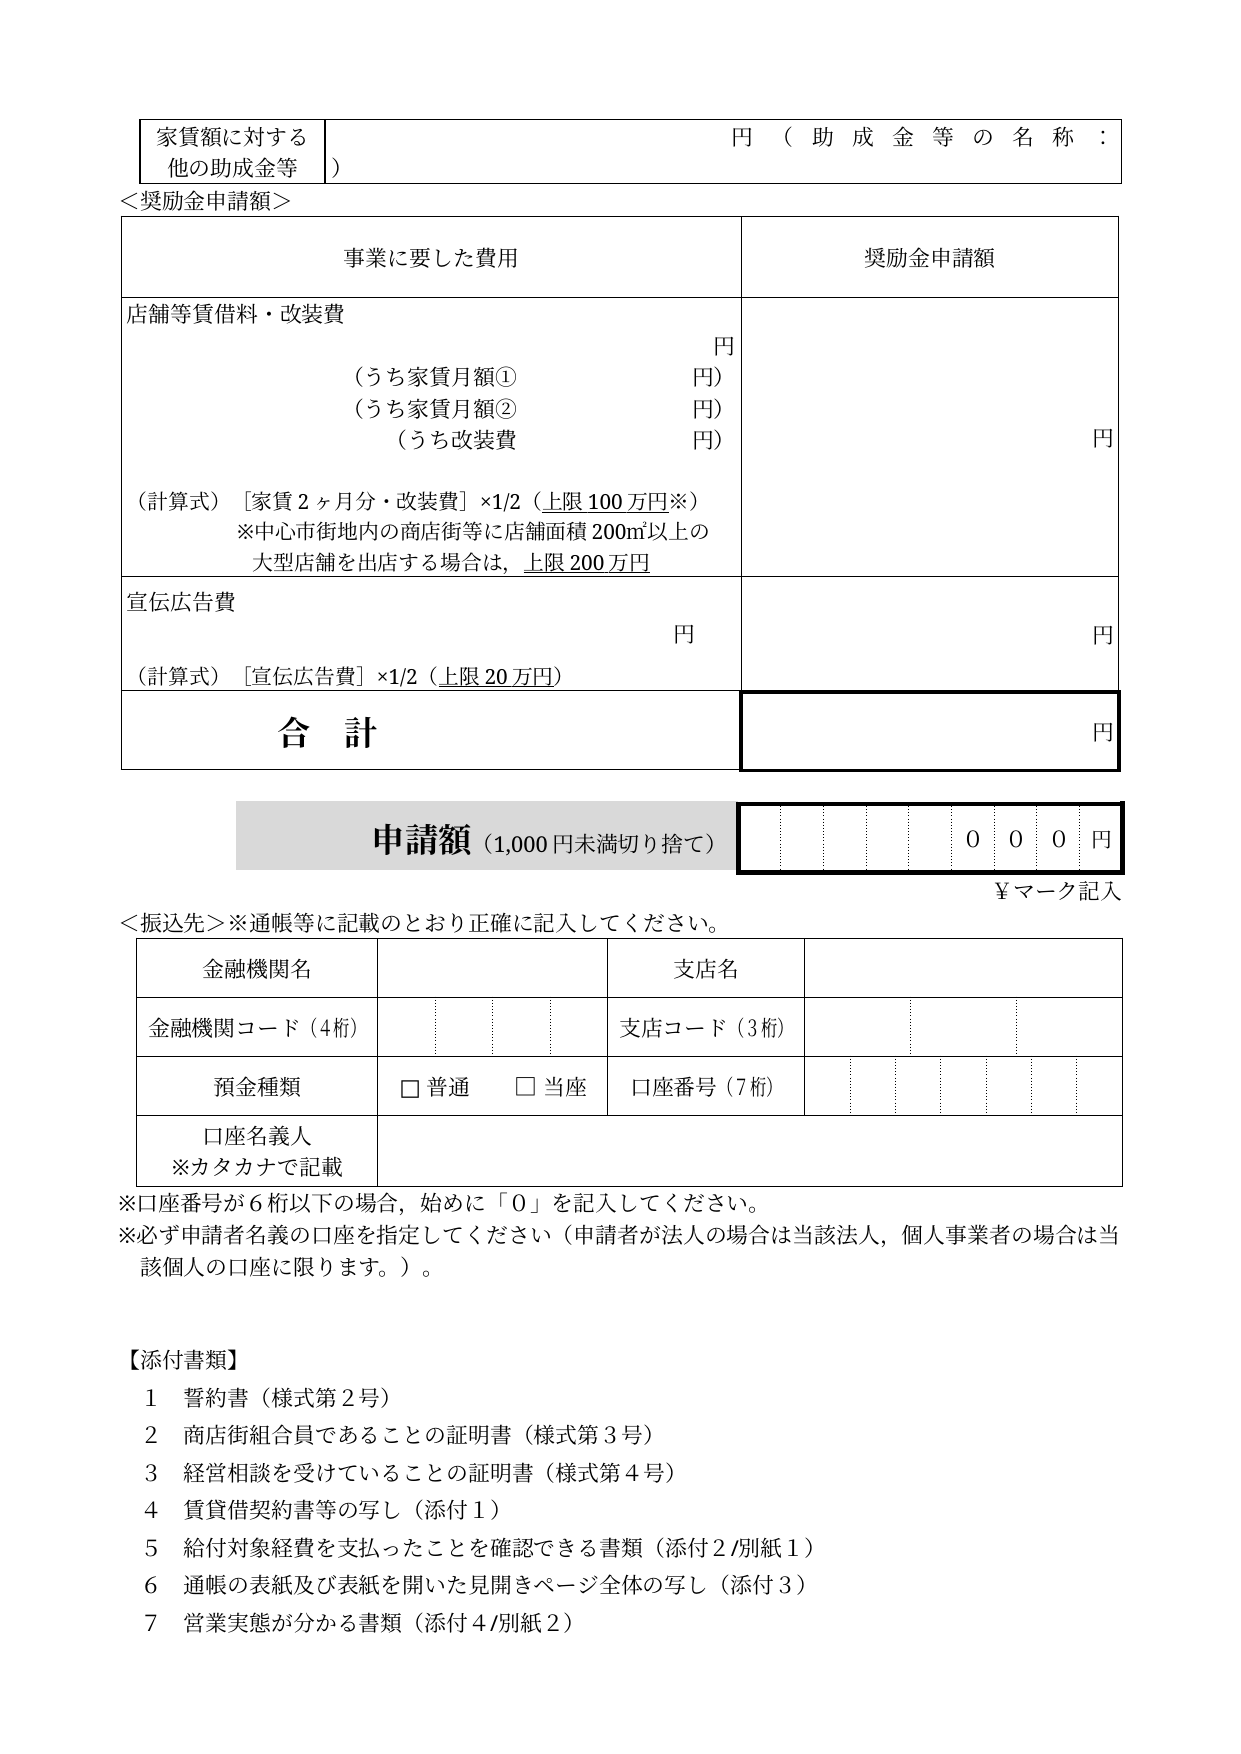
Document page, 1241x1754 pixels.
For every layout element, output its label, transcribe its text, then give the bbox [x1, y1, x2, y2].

table_cell 口座番号（７桁） [608, 1057, 804, 1115]
table_cell [378, 1116, 1122, 1186]
text ３ 経営相談を受けていることの証明書（様式第４号） [140, 1453, 1122, 1491]
table_cell （計算式）［家賃2ヶ月分・改装費］×1/2（上限100万円※） ※中心市街地内の商店街等に店舗面積200㎡以上の 大型店舗を出店する場合は，上限200万円 [122, 485, 741, 576]
table_header 奨励金申請額 [742, 217, 1118, 297]
table_header [378, 939, 607, 997]
table_header [805, 939, 1122, 997]
table_header [781, 806, 823, 870]
table_header [909, 806, 951, 870]
text ２ 商店街組合員であることの証明書（様式第３号） [140, 1416, 1122, 1453]
table_header 家賃額に対する他の助成金等 [141, 120, 324, 183]
table_cell □ 普通 □ 当座 [378, 1057, 607, 1115]
table_cell [805, 998, 911, 1056]
table_cell 店舗等賃借料・改装費 円 （うち家賃月額① 円） （うち家賃月額② 円） （うち改装費 円） [122, 298, 741, 485]
table_cell [805, 1057, 850, 1115]
table_cell 預金種類 [137, 1057, 377, 1115]
table_cell [896, 1057, 941, 1115]
table_cell [911, 998, 1016, 1056]
text ※必ず申請者名義の口座を指定してください（申請者が法人の場合は当該法人，個人事業者の場合は当該個人の口座に限ります。）。 [118, 1218, 1122, 1281]
table_cell [941, 1057, 986, 1115]
table_header 円（助成金等の名称： ） [326, 120, 1121, 183]
table_cell 円 [742, 298, 1118, 576]
text ￥マーク記入 [118, 874, 1122, 906]
text ４ 賃貸借契約書等の写し（添付１） [140, 1491, 1122, 1528]
text ５ 給付対象経費を支払ったことを確認できる書類（添付２/別紙１） [140, 1528, 1122, 1566]
table_header ０ [951, 806, 994, 870]
text ＜奨励金申請額＞ [118, 184, 1122, 216]
table_cell [550, 998, 607, 1056]
table_cell （計算式）［宣伝広告費］×1/2（上限20万円） [122, 657, 741, 690]
table_cell [435, 998, 493, 1056]
text １ 誓約書（様式第２号） [140, 1378, 1122, 1416]
table_cell [493, 998, 550, 1056]
table_header [866, 806, 909, 870]
table_header 申請額（1,000円未満切り捨て） [236, 801, 738, 870]
table_header 金融機関名 [137, 939, 377, 997]
table_header 円 [1080, 806, 1120, 870]
table_cell 円 [742, 577, 1118, 690]
table_header 支店名 [608, 939, 804, 997]
table_cell 口座名義人 ※カタカナで記載 [137, 1116, 377, 1186]
table_cell 金融機関コード（４桁） [137, 998, 377, 1056]
table_cell [378, 998, 435, 1056]
text ＜振込先＞※通帳等に記載のとおり正確に記入してください。 [118, 906, 1122, 937]
text ※口座番号が６桁以下の場合，始めに「０」を記入してください。 [118, 1187, 1122, 1218]
table_cell 円 [743, 694, 1117, 768]
text 【添付書類】 [118, 1341, 1122, 1378]
table_cell 支店コード（３桁） [608, 998, 804, 1056]
table_cell [1031, 1057, 1077, 1115]
text ６ 通帳の表紙及び表紙を開いた見開きページ全体の写し（添付３） [140, 1566, 1122, 1603]
table_cell [1016, 998, 1122, 1056]
table_cell [1077, 1057, 1122, 1115]
table_cell [850, 1057, 896, 1115]
table_cell 宣伝広告費 円 [122, 577, 741, 657]
table_header [824, 806, 866, 870]
table_cell 合 計 [122, 691, 739, 768]
table_header ０ [994, 806, 1037, 870]
table_header [741, 806, 781, 870]
table_cell [986, 1057, 1031, 1115]
table_header 事業に要した費用 [122, 217, 741, 297]
table_header ０ [1037, 806, 1079, 870]
text ７ 営業実態が分かる書類（添付４/別紙２） [140, 1603, 1122, 1641]
